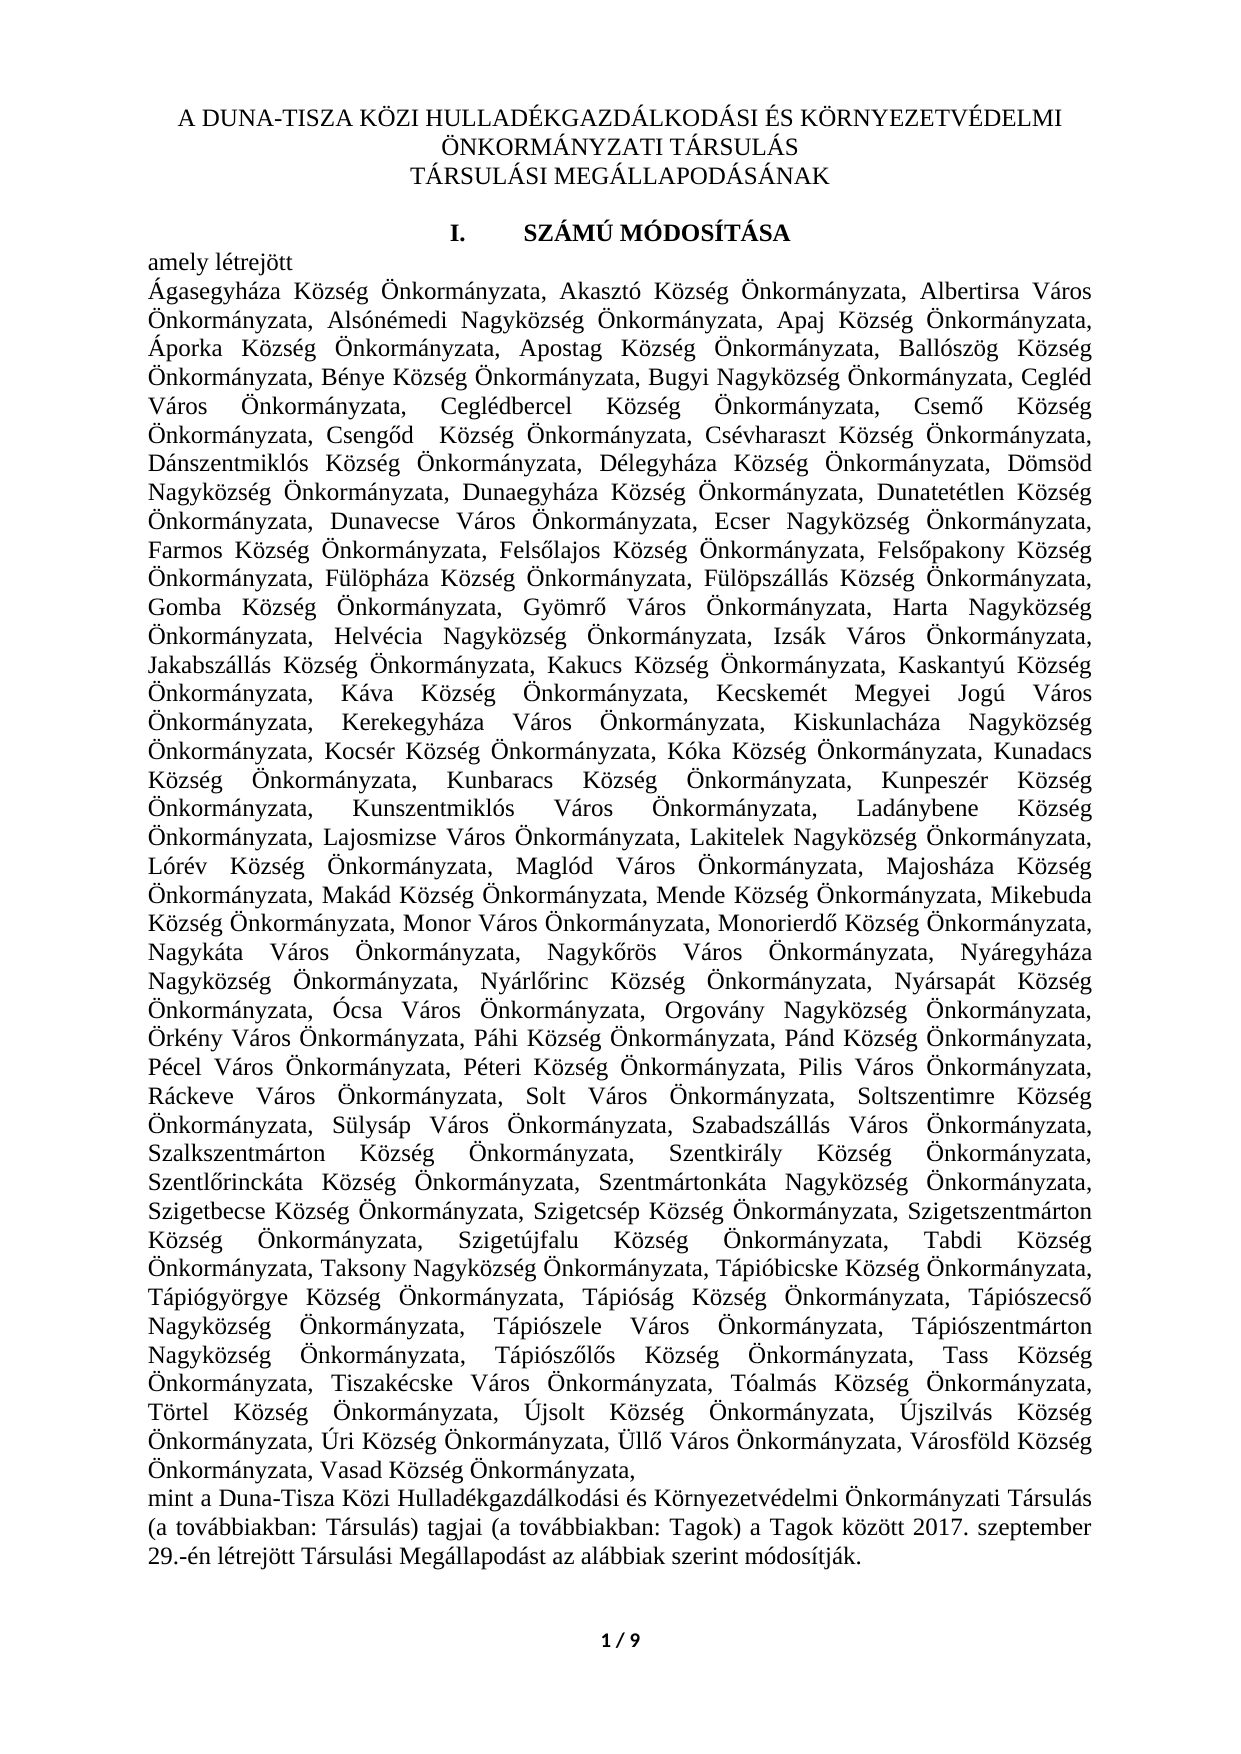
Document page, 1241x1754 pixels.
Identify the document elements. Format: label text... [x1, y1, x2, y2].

text mint a Duna-Tisza Közi Hulladékgazdálkodási és Környezetvédelmi Önkormányzati Társulás (a továbbiakban: Társulás) tagjai (a továbbiakban: Tagok) a Tagok között 2017. szeptember 29.-én létrejött Társulási Megállapodást az alábbiak szerint módosítják. [148, 1483, 1093, 1570]
text amely létrejött [148, 247, 1093, 276]
text TÁRSULÁSI MEGÁLLAPODÁSÁNAK [148, 161, 1093, 190]
text A DUNA-TISZA KÖZI HULLADÉKGAZDÁLKODÁSI ÉS KÖRNYEZETVÉDELMI [148, 103, 1093, 132]
list SZÁMÚ MÓDOSÍTÁSA [148, 218, 1093, 247]
text Ágasegyháza Község Önkormányzata, Akasztó Község Önkormányzata, Albertirsa Város Önkormányzata, Alsónémedi Nagyközség Önkormányzata, Apaj Község Önkormányzata, Áporka Község Önkormányzata, Apostag Község Önkormányzata, Ballószög Község Önkormányzata, Bénye Község Önkormányzata, Bugyi Nagyközség Önkormányzata, Cegléd Város Önkormányzata, Ceglédbercel Község Önkormányzata, Csemő Község Önkormányzata, Csengőd Község Önkormányzata, Csévharaszt Község Önkormányzata, Dánszentmiklós Község Önkormányzata, Délegyháza Község Önkormányzata, Dömsöd Nagyközség Önkormányzata, Dunaegyháza Község Önkormányzata, Dunatetétlen Község Önkormányzata, Dunavecse Város Önkormányzata, Ecser Nagyközség Önkormányzata, Farmos Község Önkormányzata, Felsőlajos Község Önkormányzata, Felsőpakony Község Önkormányzata, Fülöpháza Község Önkormányzata, Fülöpszállás Község Önkormányzata, Gomba Község Önkormányzata, Gyömrő Város Önkormányzata, Harta Nagyközség Önkormányzata, Helvécia Nagyközség Önkormányzata, Izsák Város Önkormányzata, Jakabszállás Község Önkormányzata, Kakucs Község Önkormányzata, Kaskantyú Község Önkormányzata, Káva Község Önkormányzata, Kecskemét Megyei Jogú Város Önkormányzata, Kerekegyháza Város Önkormányzata, Kiskunlacháza Nagyközség Önkormányzata, Kocsér Község Önkormányzata, Kóka Község Önkormányzata, Kunadacs Község Önkormányzata, Kunbaracs Község Önkormányzata, Kunpeszér Község Önkormányzata, Kunszentmiklós Város Önkormányzata, Ladánybene Község Önkormányzata, Lajosmizse Város Önkormányzata, Lakitelek Nagyközség Önkormányzata, Lórév Község Önkormányzata, Maglód Város Önkormányzata, Majosháza Község Önkormányzata, Makád Község Önkormányzata, Mende Község Önkormányzata, Mikebuda Község Önkormányzata, Monor Város Önkormányzata, Monorierdő Község Önkormányzata, Nagykáta Város Önkormányzata, Nagykőrös Város Önkormányzata, Nyáregyháza Nagyközség Önkormányzata, Nyárlőrinc Község Önkormányzata, Nyársapát Község Önkormányzata, Ócsa Város Önkormányzata, Orgovány Nagyközség Önkormányzata, Örkény Város Önkormányzata, Páhi Község Önkormányzata, Pánd Község Önkormányzata, Pécel Város Önkormányzata, Péteri Község Önkormányzata, Pilis Város Önkormányzata, Ráckeve Város Önkormányzata, Solt Város Önkormányzata, Soltszentimre Község Önkormányzata, Sülysáp Város Önkormányzata, Szabadszállás Város Önkormányzata, Szalkszentmárton Község Önkormányzata, Szentkirály Község Önkormányzata, Szentlőrinckáta Község Önkormányzata, Szentmártonkáta Nagyközség Önkormányzata, Szigetbecse Község Önkormányzata, Szigetcsép Község Önkormányzata, Szigetszentmárton Község Önkormányzata, Szigetújfalu Község Önkormányzata, Tabdi Község Önkormányzata, Taksony Nagyközség Önkormányzata, Tápióbicske Község Önkormányzata, Tápiógyörgye Község Önkormányzata, Tápióság Község Önkormányzata, Tápiószecső Nagyközség Önkormányzata, Tápiószele Város Önkormányzata, Tápiószentmárton Nagyközség Önkormányzata, Tápiószőlős Község Önkormányzata, Tass Község Önkormányzata, Tiszakécske Város Önkormányzata, Tóalmás Község Önkormányzata, Törtel Község Önkormányzata, Újsolt Község Önkormányzata, Újszilvás Község Önkormányzata, Úri Község Önkormányzata, Üllő Város Önkormányzata, Városföld Község Önkormányzata, Vasad Község Önkormányzata, [148, 276, 1093, 1483]
text ÖNKORMÁNYZATI TÁRSULÁS [148, 132, 1093, 161]
